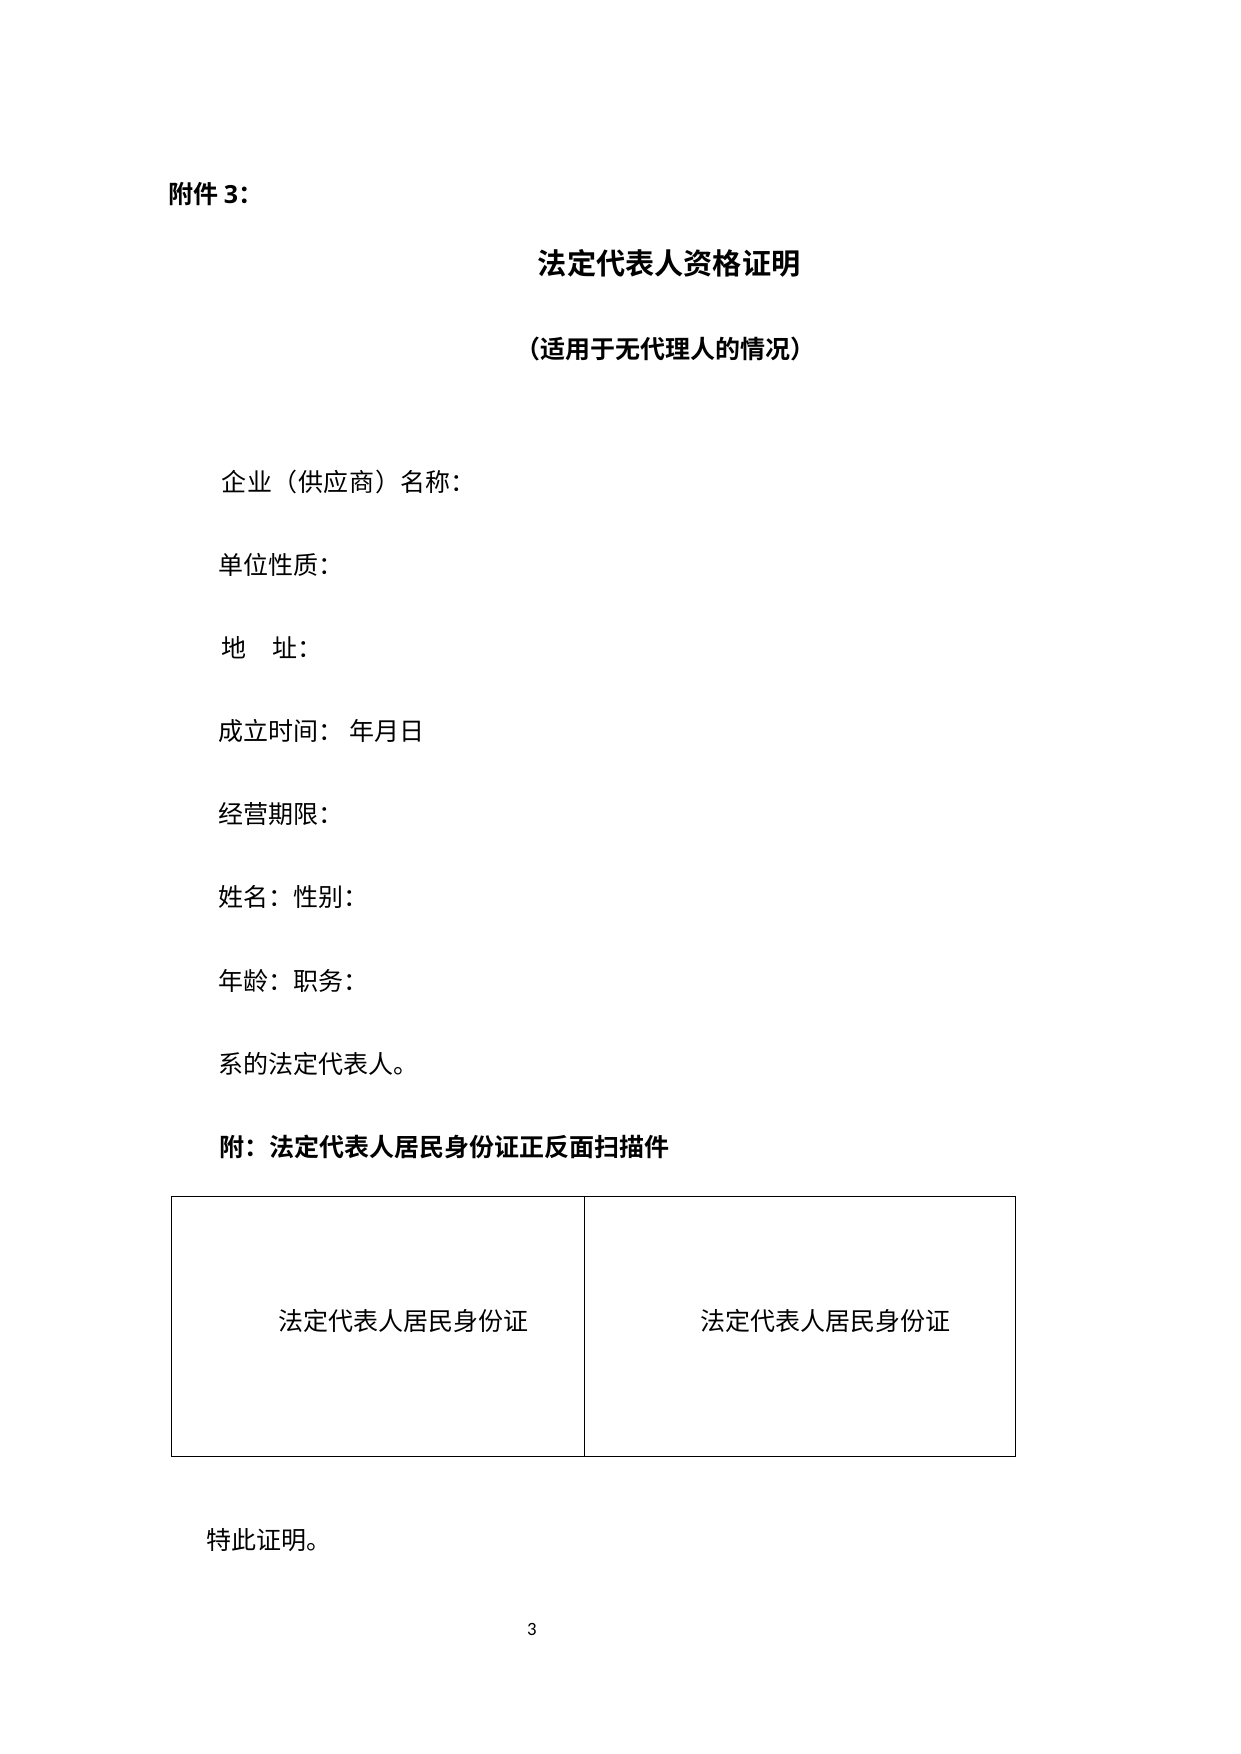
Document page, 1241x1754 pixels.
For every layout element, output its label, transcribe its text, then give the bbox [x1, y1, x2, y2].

text 经营期限： [169, 780, 1110, 845]
text 系的法定代表人。 [169, 1030, 1110, 1095]
text 法定代表人资格证明 [169, 229, 1110, 294]
text 年龄：职务： [169, 947, 1110, 1012]
text 特此证明。 [169, 1506, 1110, 1571]
text 附：法定代表人居民身份证正反面扫描件 [169, 1113, 1110, 1178]
text （适用于无代理人的情况） [169, 315, 1110, 380]
text 地 址： [169, 614, 1110, 679]
table_header 法定代表人居民身份证 [172, 1197, 584, 1456]
text 附件3： [169, 175, 1110, 211]
text 成立时间： 年月日 [169, 697, 1110, 762]
text 姓名：性别： [169, 863, 1110, 928]
text 企业（供应商）名称： [169, 448, 1110, 513]
table_header 法定代表人居民身份证 [585, 1197, 1015, 1456]
text 单位性质： [169, 531, 1110, 596]
